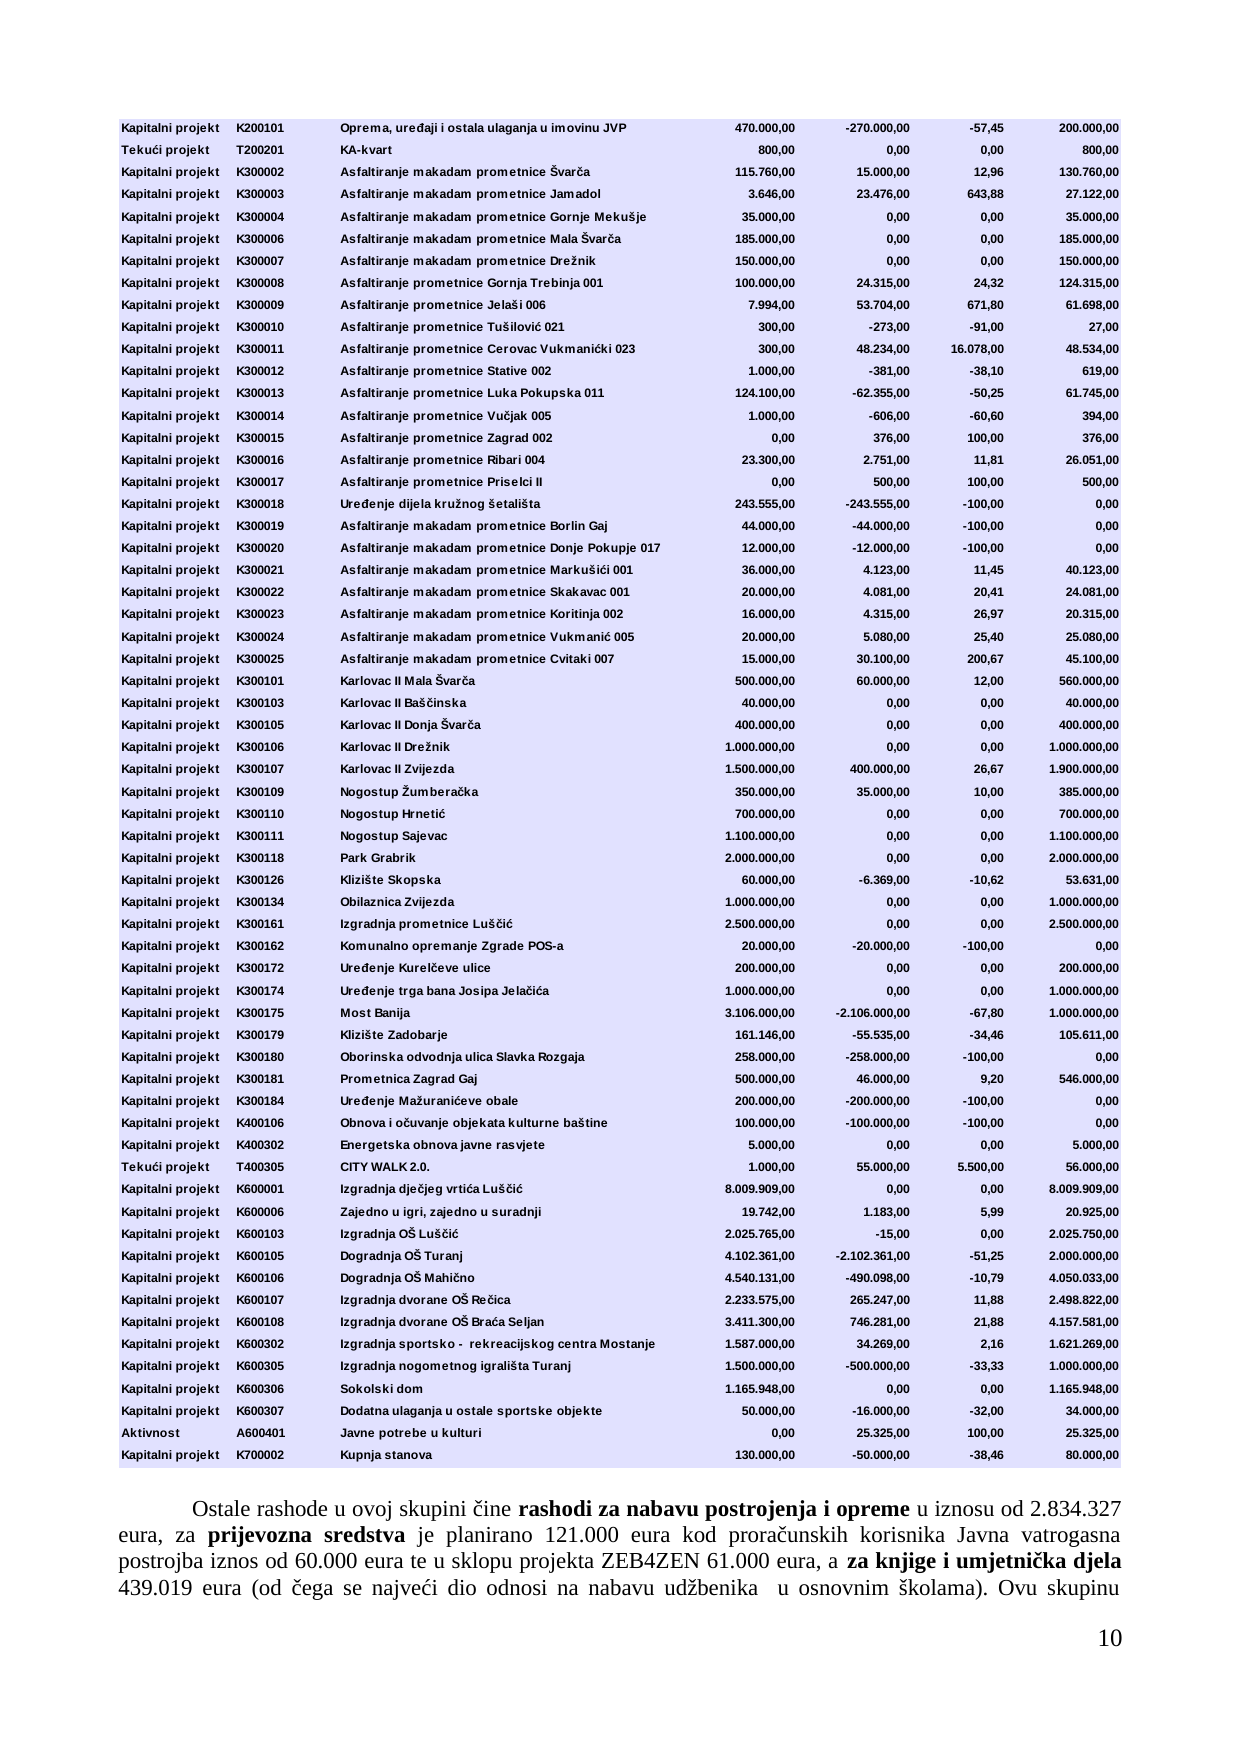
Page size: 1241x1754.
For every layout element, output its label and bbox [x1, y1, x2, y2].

text [118, 1494, 1122, 1600]
